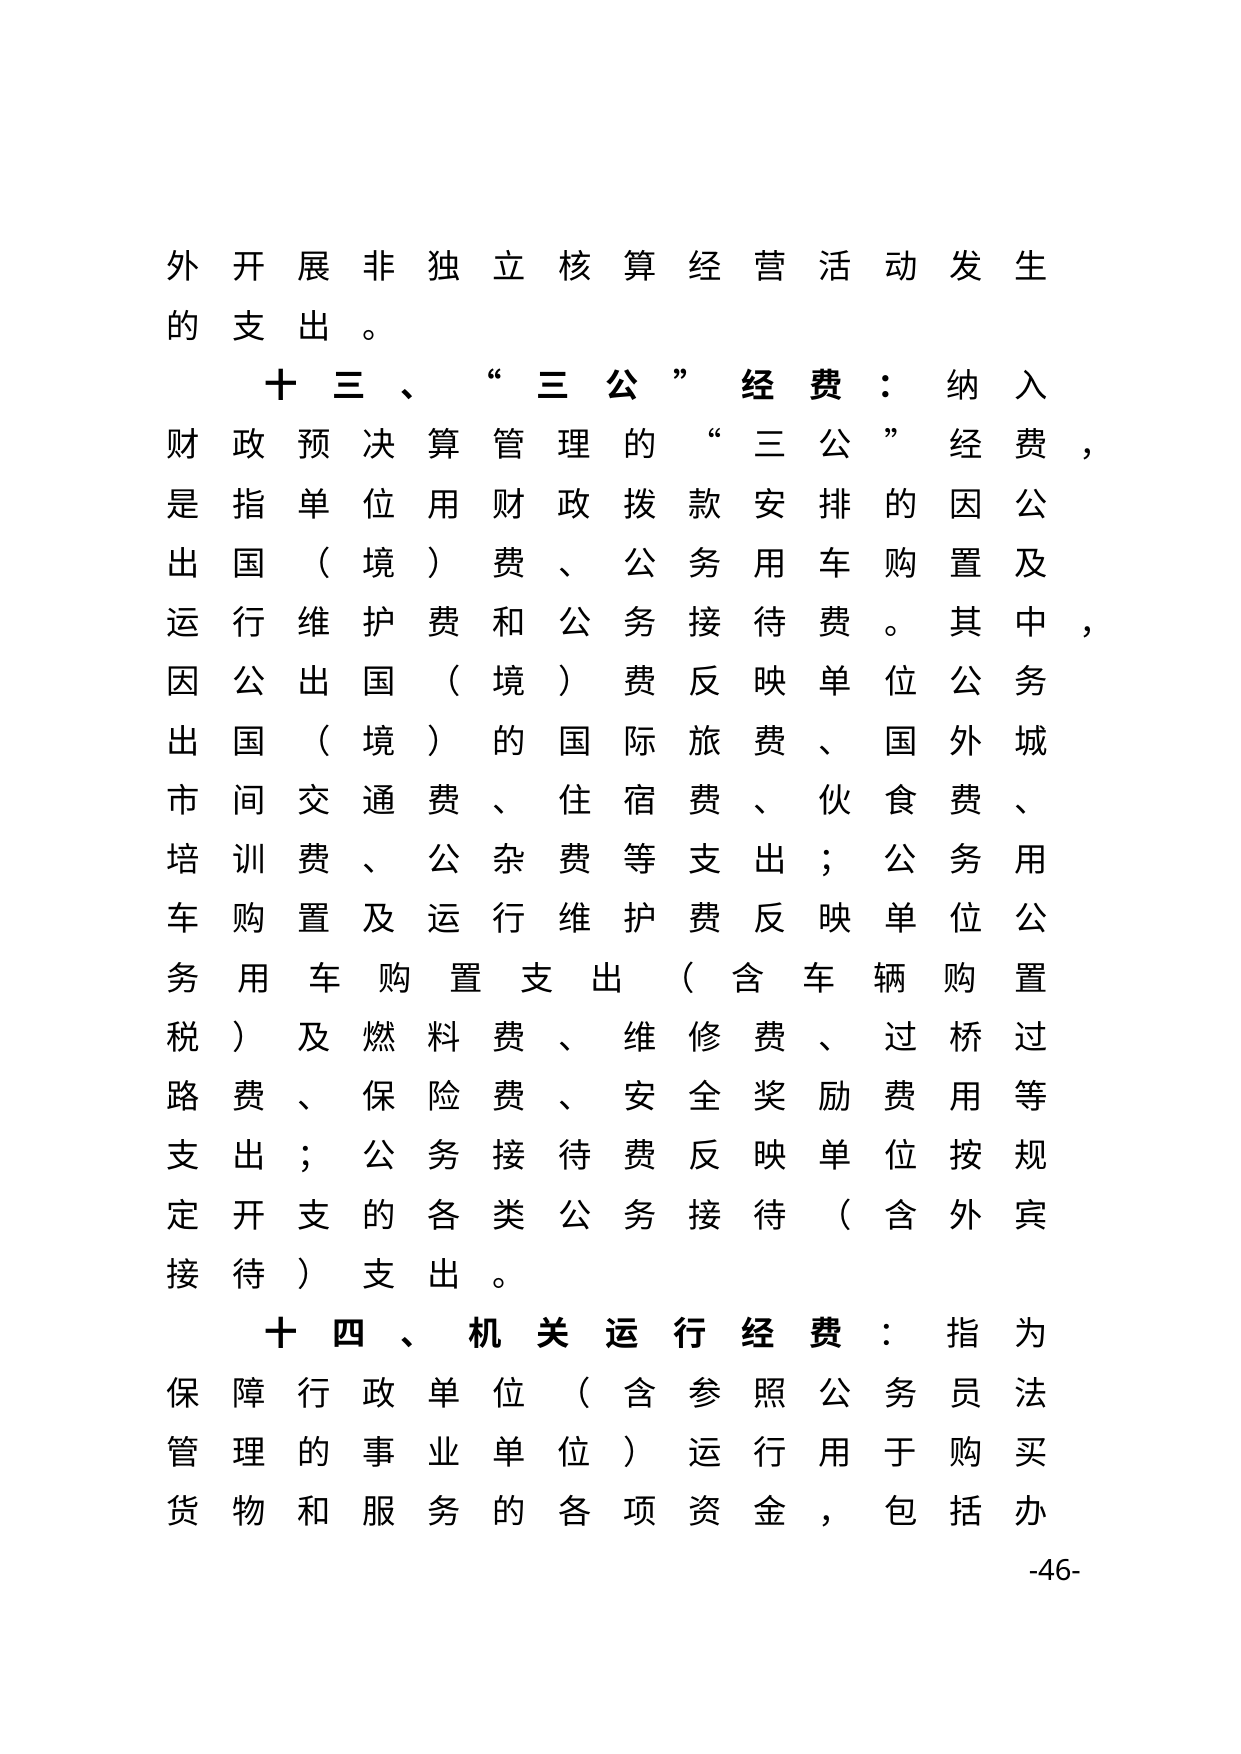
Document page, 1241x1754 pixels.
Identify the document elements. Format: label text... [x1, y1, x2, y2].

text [167, 235, 1079, 353]
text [167, 1302, 1079, 1539]
text 十三、“三公”经费：纳入财政预决算管理的“三公”经费，是指单位用财政拨款安排的因公出国（境）费、公务用车购置及运行维护费和公务接待费。其中，因公出国（境）费反映单位公务出国（境）的国际旅费、国外城市间交通费、住宿费、伙食费、培训费、公杂费等支出；公务用车购置及运行维护费反映单位公务用车购置支出（含车辆购置税）及燃料费、维修费、过桥过路费、保险费、安全奖励费用等支出；公务接待费反映单位按规定开支的各类公务接待（含外宾接待）支出。 [167, 353, 1079, 1302]
